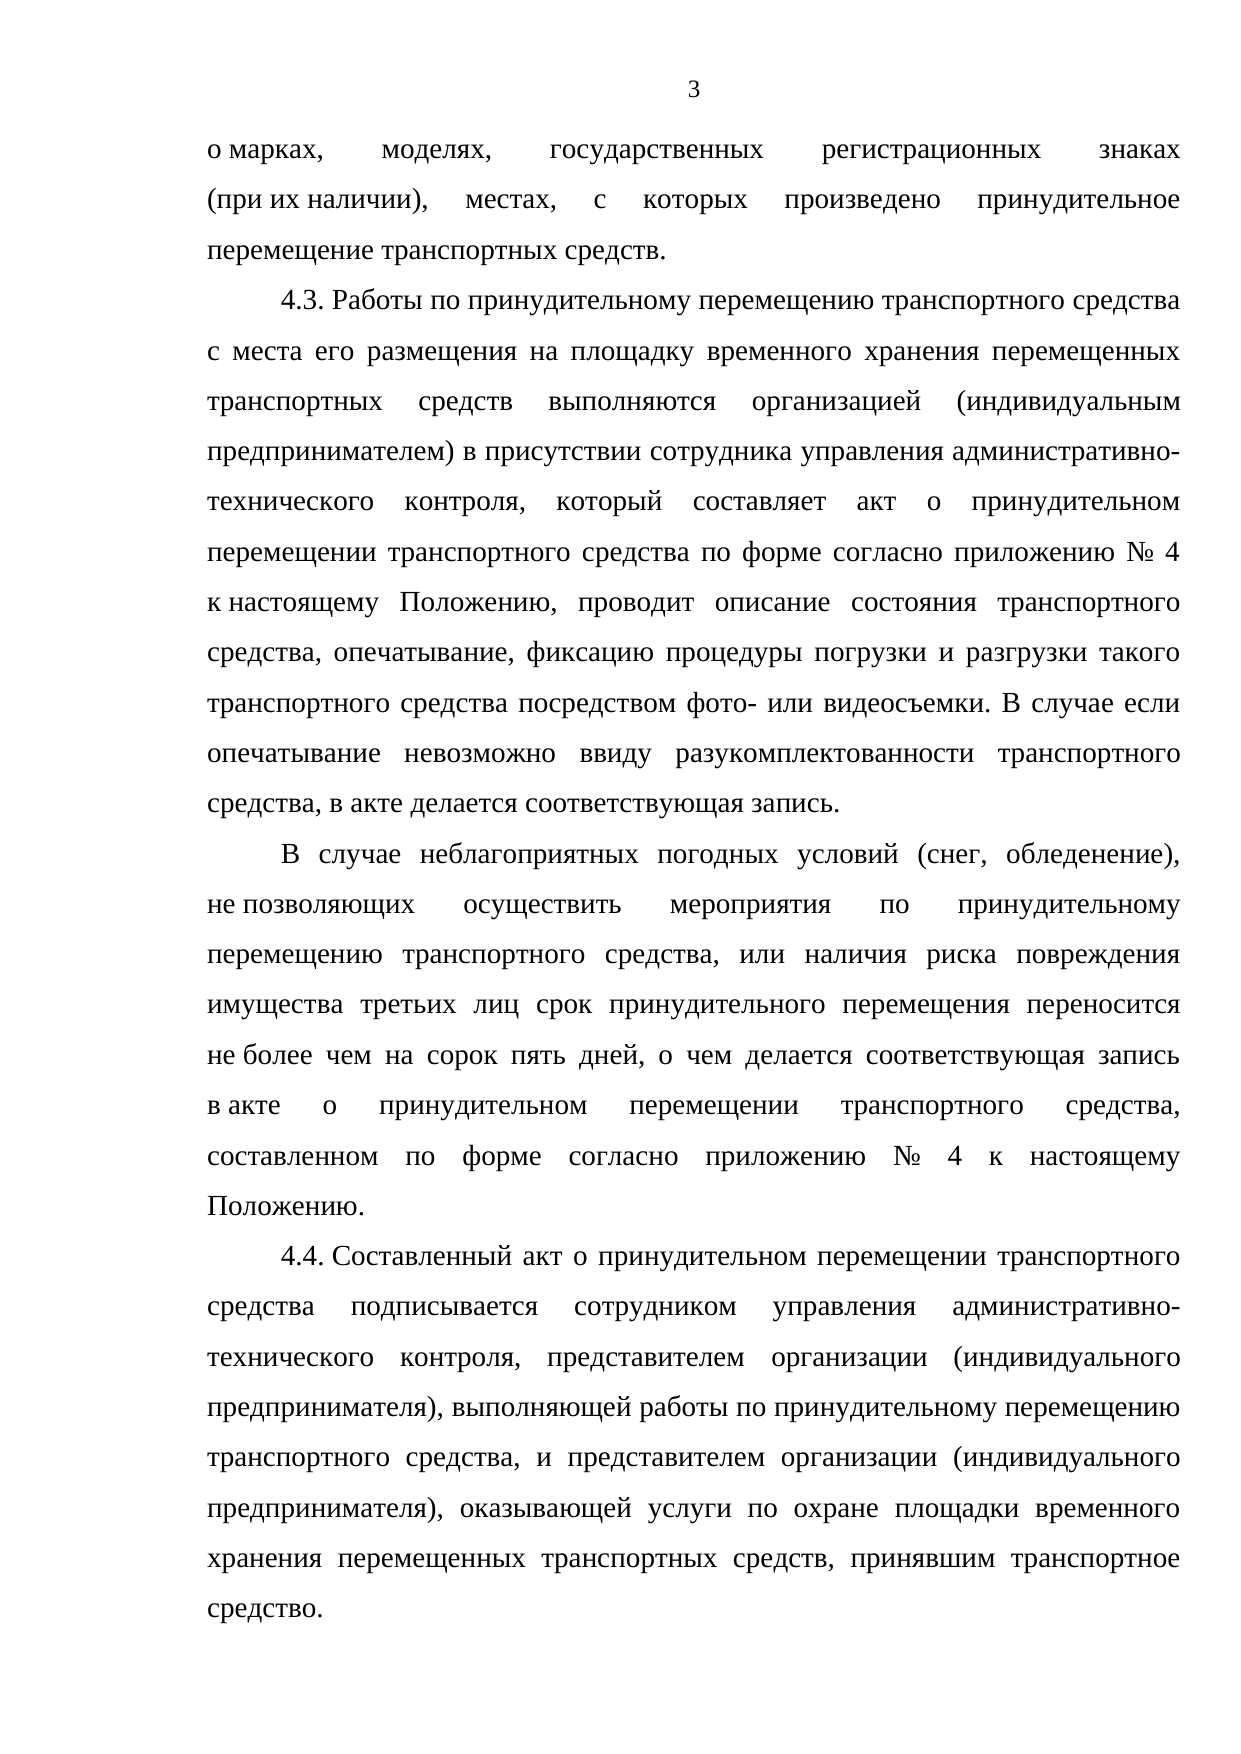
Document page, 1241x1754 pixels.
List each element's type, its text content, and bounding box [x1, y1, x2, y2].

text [207, 131, 1181, 266]
text 4.3. Работы по принудительному перемещению транспортного средства с места его размещения на площадку временного хранения перемещенных транспортных средств выполняются организацией (индивидуальным предпринимателем) в присутствии сотрудника управления административно-технического контроля, который составляет акт о принудительном перемещении транспортного средства по форме согласно приложению № 4 к настоящему Положению, проводит описание состояния транспортного средства, опечатывание, фиксацию процедуры погрузки и разгрузки такого транспортного средства посредством фото- или видеосъемки. В случае если опечатывание невозможно ввиду разукомплектованности транспортного средства, в акте делается соответствующая запись. [207, 282, 1181, 819]
text В случае неблагоприятных погодных условий (снег, обледенение), не позволяющих осуществить мероприятия по принудительному перемещению транспортного средства, или наличия риска повреждения имущества третьих лиц срок принудительного перемещения переносится не более чем на сорок пять дней, о чем делается соответствующая запись в акте о принудительном перемещении транспортного средства, составленном по форме согласно приложению № 4 к настоящему Положению. [207, 836, 1181, 1221]
text 4.4. Составленный акт о принудительном перемещении транспортного средства подписывается сотрудником управления административно-технического контроля, представителем организации (индивидуального предпринимателя), выполняющей работы по принудительному перемещению транспортного средства, и представителем организации (индивидуального предпринимателя), оказывающей услуги по охране площадки временного хранения перемещенных транспортных средств, принявшим транспортное средство. [207, 1238, 1181, 1624]
